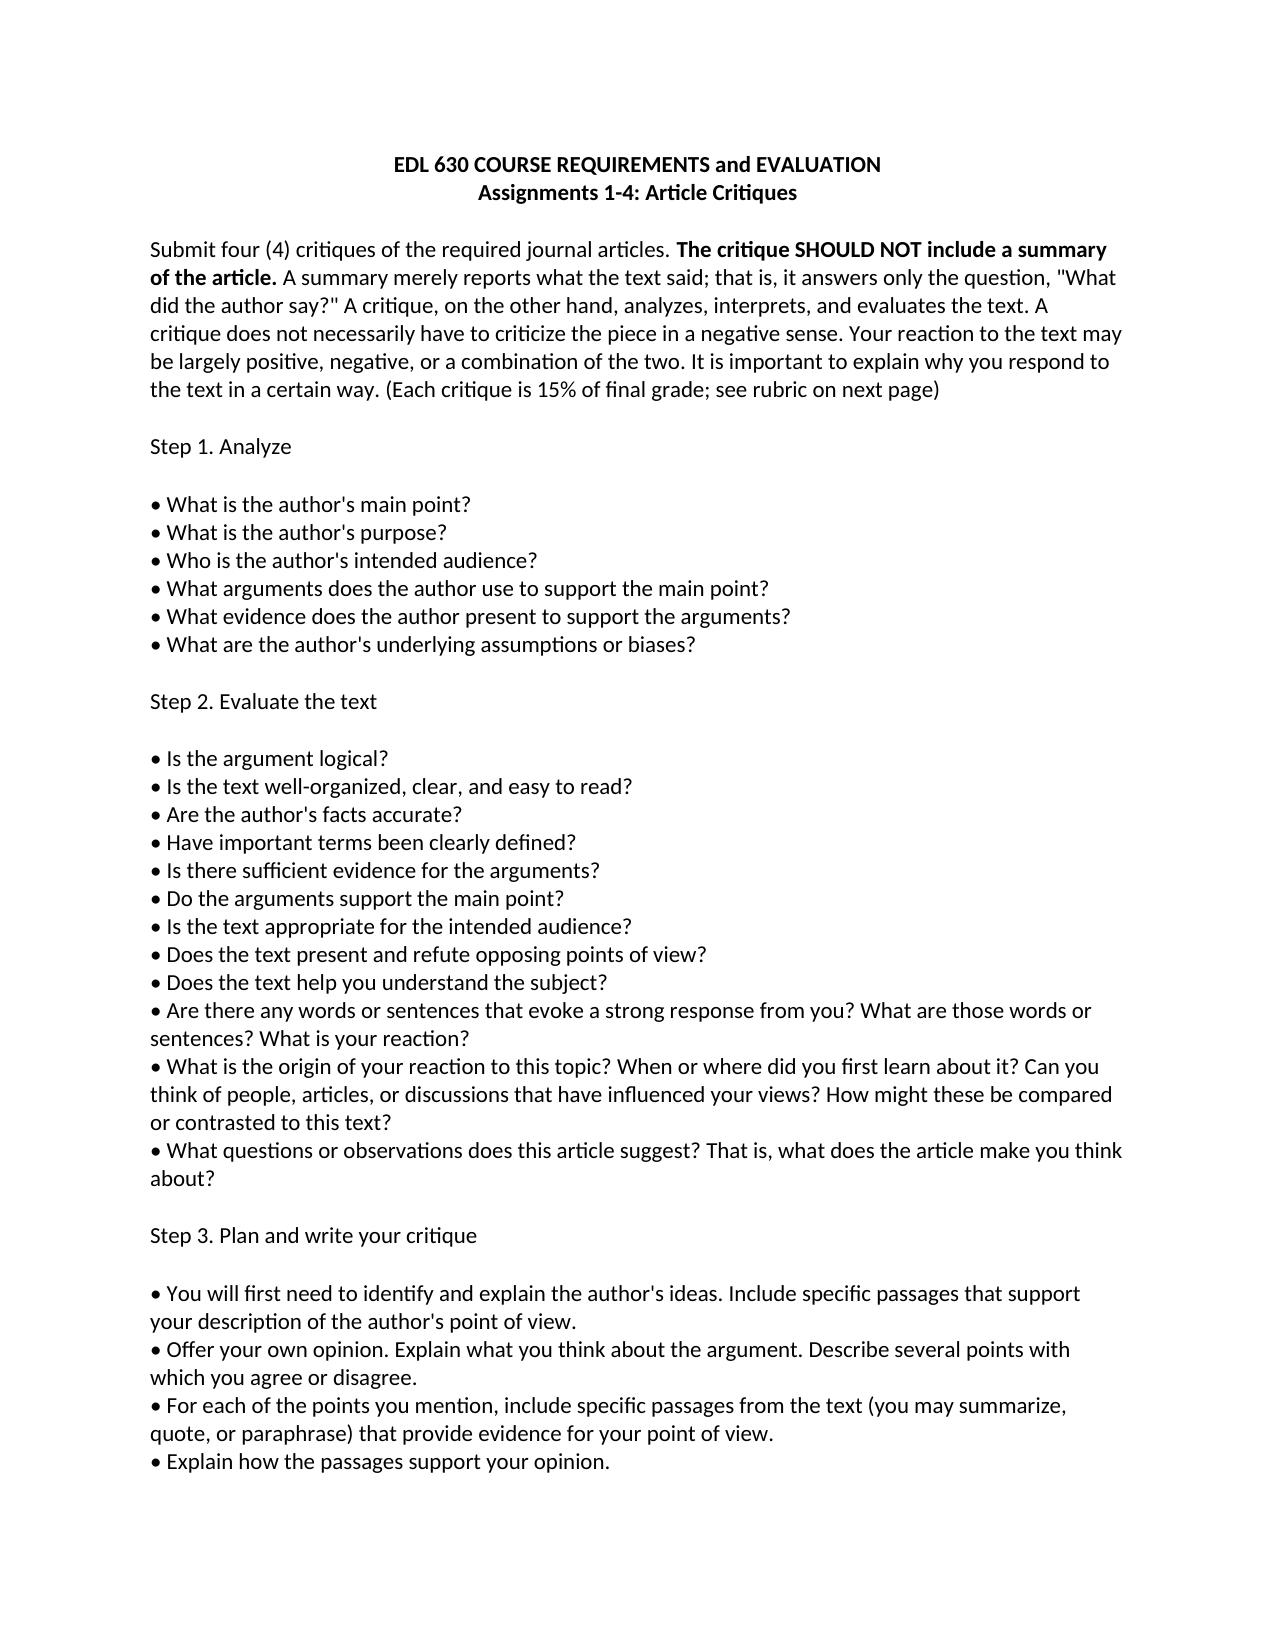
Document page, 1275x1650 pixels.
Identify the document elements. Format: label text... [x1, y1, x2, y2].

text Step 3. Plan and write your critique [150, 1222, 1125, 1250]
text • You will first need to identify and explain the author's ideas. Include specific passages that support your description of the author's point of view. • Offer your own opinion. Explain what you think about the argument. Describe several points with which you agree or disagree. • For each of the points you mention, include specific passages from the text (you may summarize, quote, or paraphrase) that provide evidence for your point of view. • Explain how the passages support your opinion. [150, 1279, 1125, 1475]
text Step 2. Evaluate the text [150, 687, 1125, 715]
text • What is the author's main point? • What is the author's purpose? • Who is the author's intended audience? • What arguments does the author use to support the main point? • What evidence does the author present to support the arguments? • What are the author's underlying assumptions or biases? [150, 490, 1125, 658]
subtitle EDL 630 COURSE REQUIREMENTS and EVALUATION [150, 150, 1125, 178]
text Submit four (4) critiques of the required journal articles. The critique SHOULD NOT include a summary of the article. A summary merely reports what the text said; that is, it answers only the question, "What did the author say?" A critique, on the other hand, analyzes, interprets, and evaluates the text. A critique does not necessarily have to criticize the piece in a negative sense. Your reaction to the text may be largely positive, negative, or a combination of the two. It is important to explain why you respond to the text in a certain way. (Each critique is 15% of final grade; see rubric on next page) [150, 235, 1125, 403]
text • Is the argument logical? • Is the text well-organized, clear, and easy to read? • Are the author's facts accurate? • Have important terms been clearly defined? • Is there sufficient evidence for the arguments? • Do the arguments support the main point? • Is the text appropriate for the intended audience? • Does the text present and refute opposing points of view? • Does the text help you understand the subject? • Are there any words or sentences that evoke a strong response from you? What are those words or sentences? What is your reaction? • What is the origin of your reaction to this topic? When or where did you first learn about it? Can you think of people, articles, or discussions that have influenced your views? How might these be compared or contrasted to this text? • What questions or observations does this article suggest? That is, what does the article make you think about? [150, 744, 1125, 1192]
text Step 1. Analyze [150, 432, 1125, 461]
text Assignments 1-4: Article Critiques [150, 178, 1125, 206]
